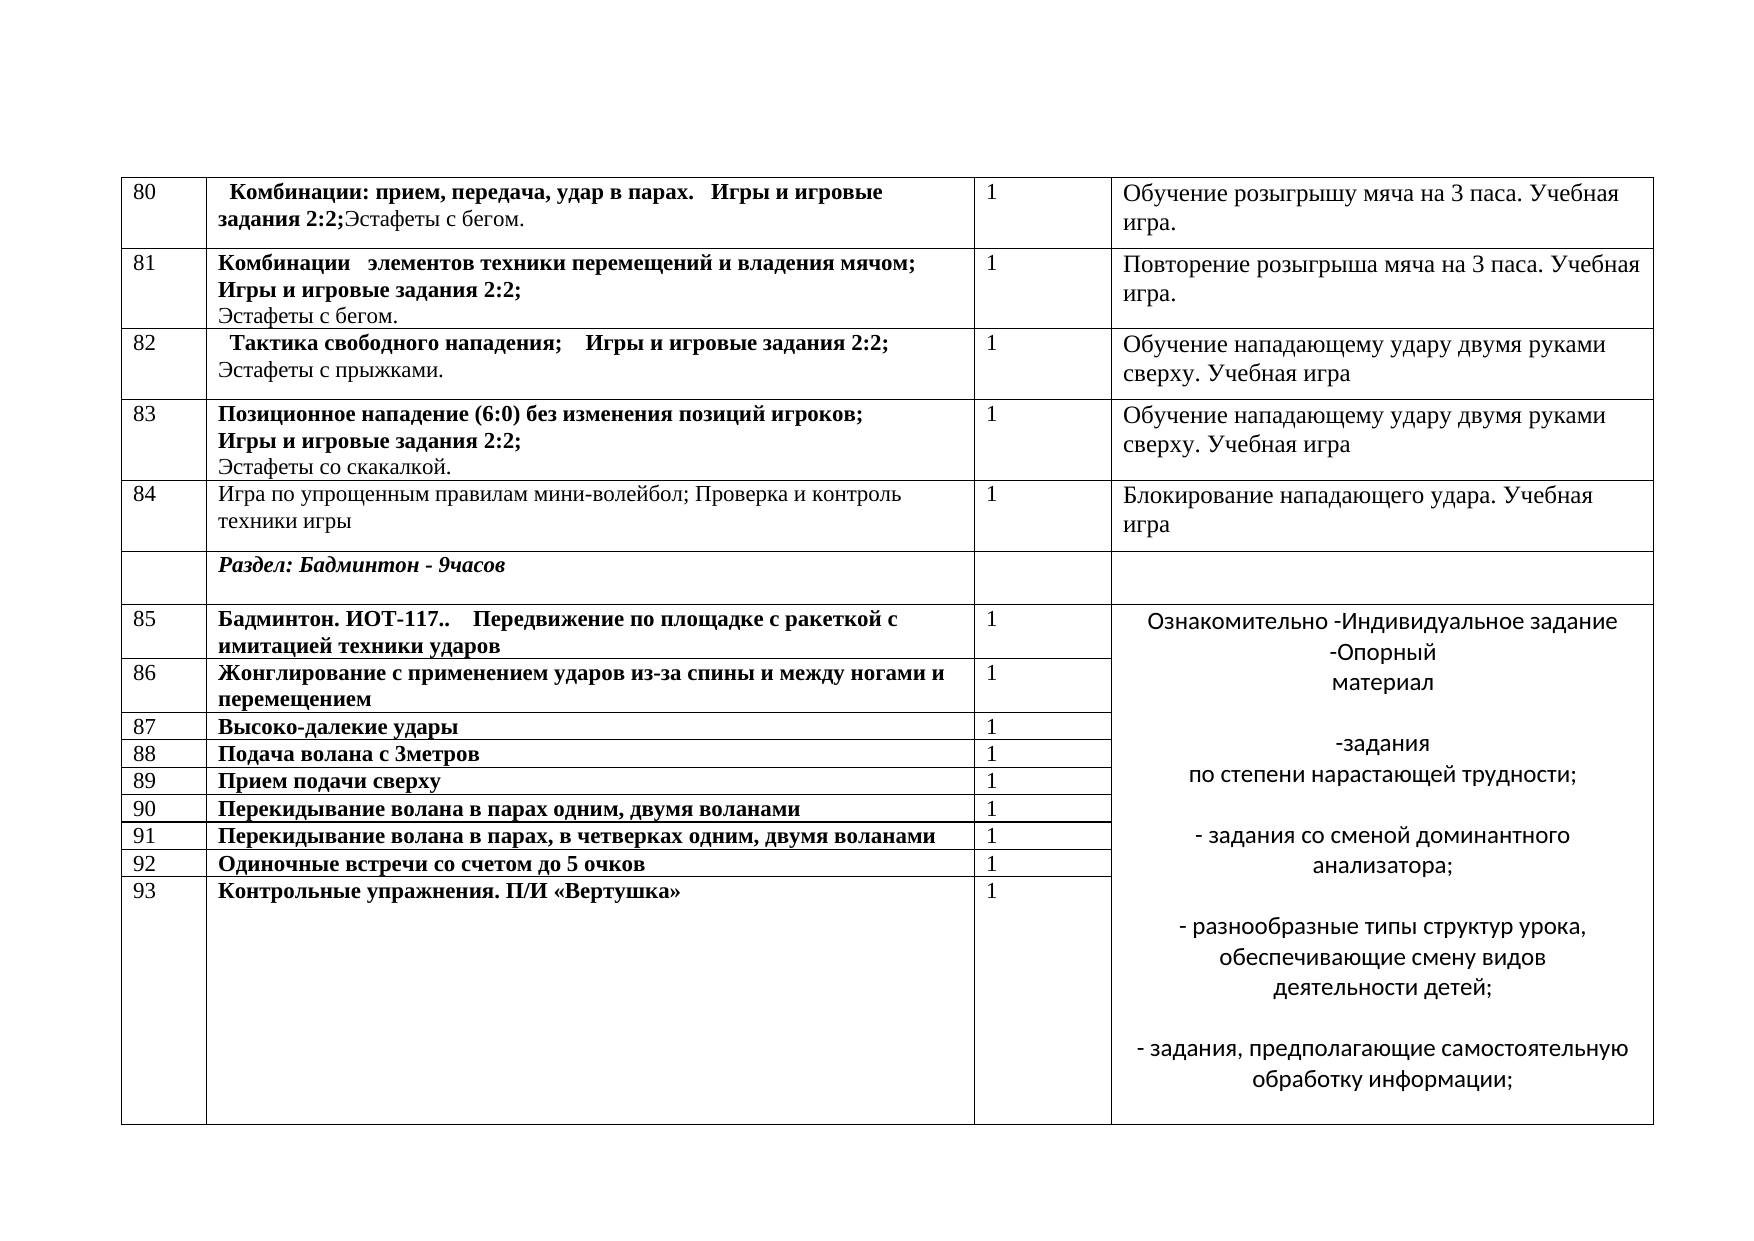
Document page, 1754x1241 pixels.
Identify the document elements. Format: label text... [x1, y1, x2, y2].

table_cell 1 [975, 768, 1111, 794]
table_cell Повторение розыгрыша мяча на 3 паса. Учебная игра. [1112, 249, 1653, 328]
table_cell Тактика свободного нападения; Игры и игровые задания 2:2; Эстафеты с прыжками. [207, 329, 974, 399]
table_cell 90 [122, 795, 206, 821]
table_cell Перекидывание волана в парах, в четверках одним, двумя воланами [207, 823, 974, 849]
table_cell Комбинации элементов техники перемещений и владения мячом; Игры и игровые задания 2:2; Эстафеты с бегом. [207, 249, 974, 328]
table_cell 91 [122, 823, 206, 849]
table_cell 83 [122, 400, 206, 479]
table_cell 87 [122, 713, 206, 739]
table_cell Одиночные встречи со счетом до 5 очков [207, 850, 974, 876]
table_cell Бадминтон. ИОТ-117.. Передвижение по площадке с ракеткой с имитацией техники ударов [207, 605, 974, 658]
table_cell 1 [975, 249, 1111, 328]
table_cell 1 [975, 329, 1111, 399]
table_cell Блокирование нападающего удара. Учебная игра [1112, 481, 1653, 551]
table_cell 1 [975, 481, 1111, 551]
table_cell Позиционное нападение (6:0) без изменения позиций игроков; Игры и игровые задания 2:2; Эстафеты со скакалкой. [207, 400, 974, 479]
table_cell Игра по упрощенным правилам мини-волейбол; Проверка и контроль техники игры [207, 481, 974, 551]
table_cell 1 [975, 400, 1111, 479]
table_cell Раздел: Бадминтон - 9часов [207, 552, 974, 604]
table_cell 81 [122, 249, 206, 328]
table_cell 89 [122, 768, 206, 794]
table_cell Комбинации: прием, передача, удар в парах. Игры и игровые задания 2:2;Эстафеты с бегом. [207, 178, 974, 248]
table_cell Обучение нападающему удару двумя руками сверху. Учебная игра [1112, 400, 1653, 479]
table_cell 84 [122, 481, 206, 551]
table_cell 1 [975, 795, 1111, 821]
table_cell Подача волана с 3метров [207, 740, 974, 767]
table_cell 1 [975, 605, 1111, 658]
table_cell 93 [122, 877, 206, 1124]
table_cell Ознакомительно -Индивидуальное задание -Опорный материал -задания по степени нарастающей трудности; - задания со сменой доминантного анализатора; - разнообразные типы структур урока, обеспечивающие смену видов деятельности детей; - задания, предполагающие самостоятельную обработку информации; - дозированная, поэтапная направляющая помощь учителя; - перенос на самостоятельную работу только что отработанного алгоритма действия; - использование коротких, чётких, поэтапных инструкций выполнения заданий; - включение в урок материалов современной жизни; - создание ситуации успешности; - проблемные задания [1112, 605, 1653, 1124]
table_cell [975, 552, 1111, 604]
table_cell 1 [975, 740, 1111, 767]
table_cell [122, 552, 206, 604]
table_cell Прием подачи сверху [207, 768, 974, 794]
table_cell 1 [975, 659, 1111, 712]
table_cell [1112, 552, 1653, 604]
table_cell 80 [122, 178, 206, 248]
table_cell 85 [122, 605, 206, 658]
table_cell Высоко-далекие удары [207, 713, 974, 739]
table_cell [207, 877, 974, 1124]
table_cell 1 [975, 713, 1111, 739]
table_cell 1 [975, 823, 1111, 849]
table_cell 1 [975, 877, 1111, 1124]
table_cell Жонглирование с применением ударов из-за спины и между ногами и перемещением [207, 659, 974, 712]
table_cell 86 [122, 659, 206, 712]
table_cell 88 [122, 740, 206, 767]
table_cell 1 [975, 850, 1111, 876]
table_cell Перекидывание волана в парах одним, двумя воланами [207, 795, 974, 821]
table_cell Обучение розыгрышу мяча на 3 паса. Учебная игра. [1112, 178, 1653, 248]
table_cell Обучение нападающему удару двумя руками сверху. Учебная игра [1112, 329, 1653, 399]
table_cell 92 [122, 850, 206, 876]
table_cell 1 [975, 178, 1111, 248]
table_cell 82 [122, 329, 206, 399]
